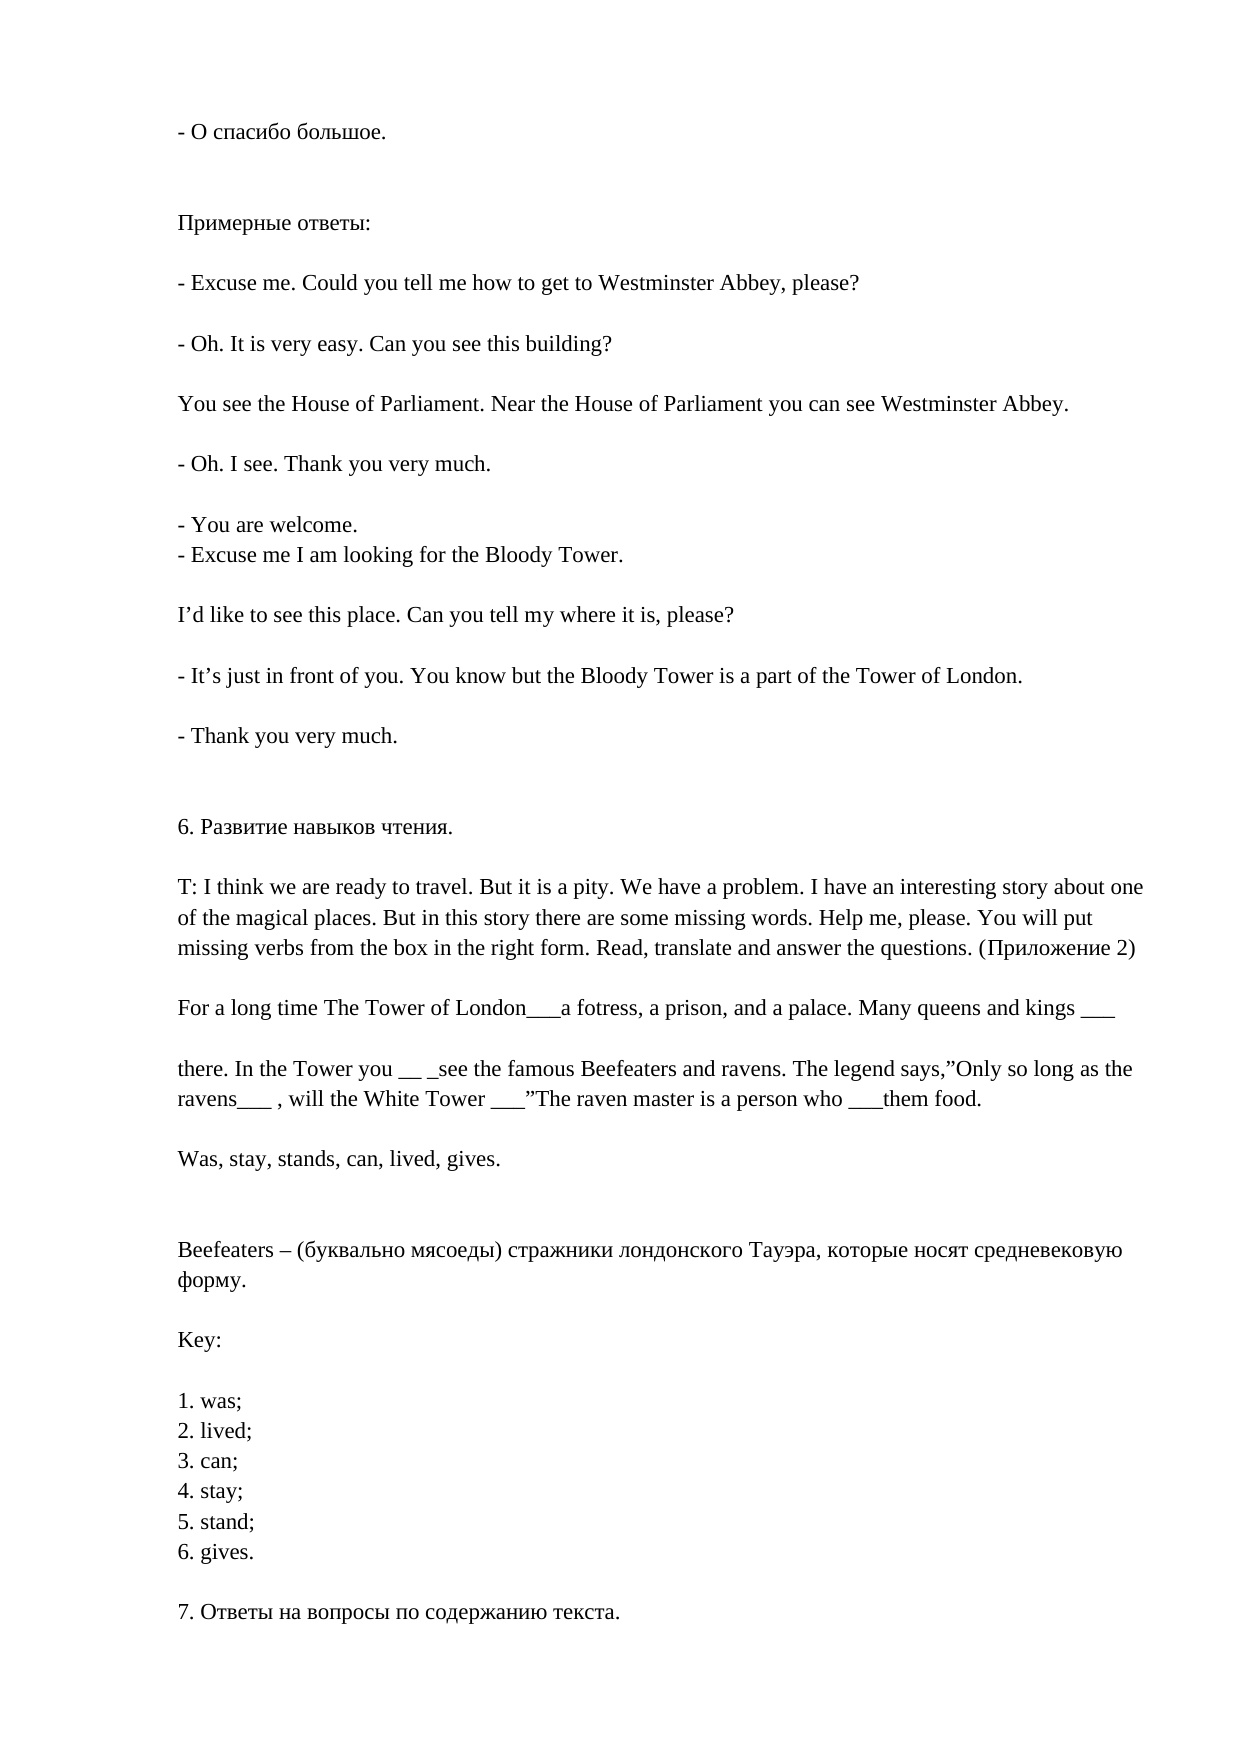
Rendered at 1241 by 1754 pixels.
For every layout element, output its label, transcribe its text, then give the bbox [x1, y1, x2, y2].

text Примерные ответы: [177, 209, 1152, 235]
text 6. gives. [177, 1538, 1152, 1564]
text Was, stay, stands, can, lived, gives. [177, 1145, 1152, 1172]
text 4. stay; [177, 1477, 1152, 1504]
text You see the House of Parliament. Near the House of Parliament you can see Westminster Abbey. [177, 390, 1152, 416]
text - Excuse me I am looking for the Bloody Tower. [177, 541, 1152, 567]
text 3. can; [177, 1447, 1152, 1474]
text 7. Ответы на вопросы по содержанию текста. [177, 1598, 1152, 1625]
text - You are welcome. [177, 511, 1152, 537]
text - It’s just in front of you. You know but the Bloody Tower is a part of the Tower of London. [177, 662, 1152, 688]
text - Thank you very much. [177, 722, 1152, 749]
text - Excuse me. Could you tell me how to get to Westminster Abbey, please? [177, 269, 1152, 296]
text 1. was; [177, 1387, 1152, 1413]
text Key: [177, 1326, 1152, 1353]
text Beefeaters – (буквально мясоеды) стражники лондонского Тауэра, которые носят средневековую форму. [177, 1236, 1152, 1292]
text 5. stand; [177, 1508, 1152, 1534]
text For a long time The Tower of London___a fotress, a prison, and a palace. Many queens and kings ___ [177, 994, 1152, 1021]
text - Oh. I see. Thank you very much. [177, 450, 1152, 477]
text - Oh. It is very easy. Can you see this building? [177, 329, 1152, 356]
text T: I think we are ready to travel. But it is a pity. We have a problem. I have an interesting story about one of the magical places. But in this story there are some missing words. Help me, please. You will put missing verbs from the box in the right form. Read, translate and answer the questions. (Приложение 2) [177, 873, 1152, 960]
text 6. Развитие навыков чтения. [177, 813, 1152, 839]
text 2. lived; [177, 1417, 1152, 1443]
text I’d like to see this place. Can you tell mу where it is, please? [177, 601, 1152, 628]
text there. In the Tower you __ _see the famous Beefeaters and ravens. The legend says,”Only so long as the ravens___ , will the White Tower ___”The raven master is a person who ___them food. [177, 1054, 1152, 1111]
text - О спасибо большое. [177, 118, 1152, 144]
